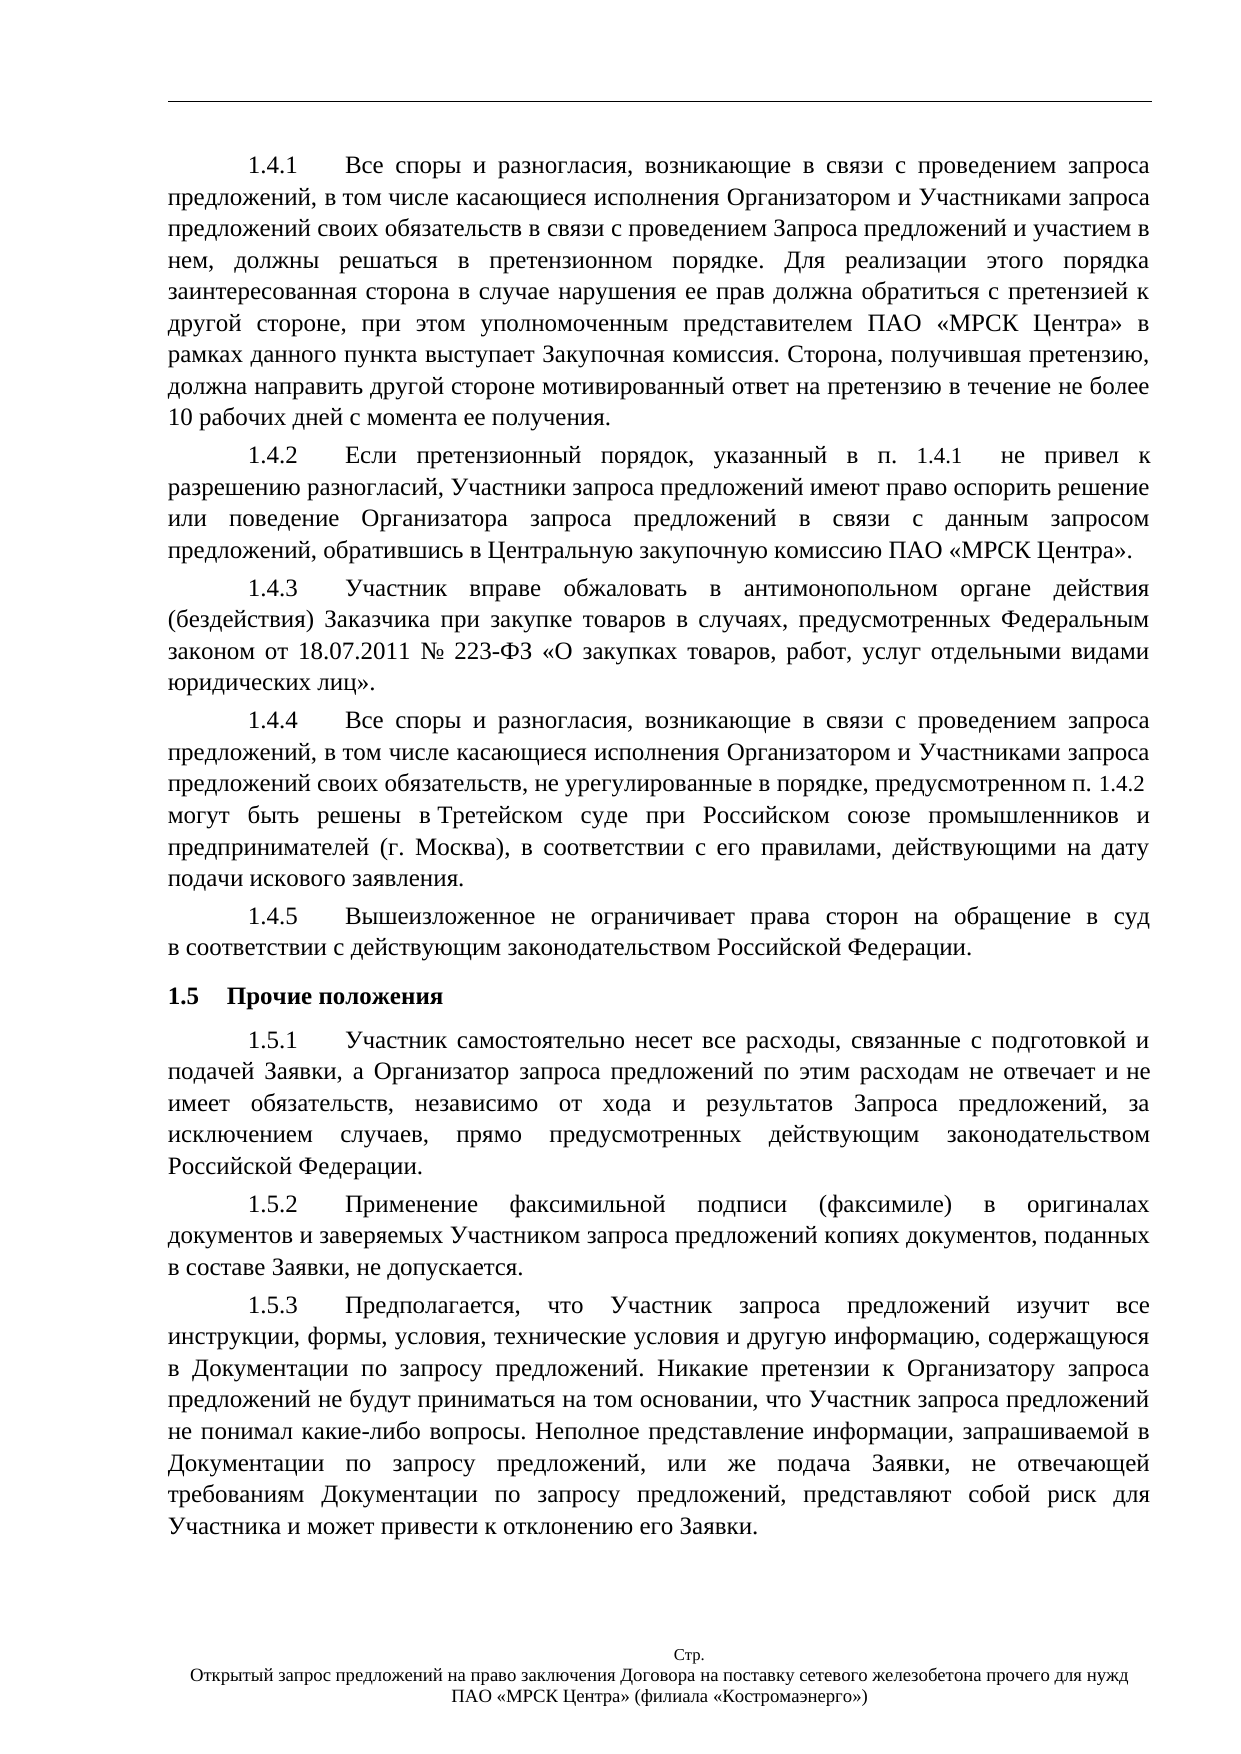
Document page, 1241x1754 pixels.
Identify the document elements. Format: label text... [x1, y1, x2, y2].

list Если претензионный порядок, указанный в п. 1.4.1 не привел к разрешению разногласий, Участники запроса предложений имеют право оспорить решение или поведение Организатора запроса предложений в связи с данным запросом предложений, обратившись в Центральную закупочную комиссию ПАО «МРСК Центра». [168, 440, 1150, 564]
list Применение факсимильной подписи (факсимиле) в оригиналах документов и заверяемых Участником запроса предложений копиях документов, поданных в составе Заявки, не допускается. [168, 1189, 1150, 1281]
list Все споры и разногласия, возникающие в связи с проведением запроса предложений, в том числе касающиеся исполнения Организатором и Участниками запроса предложений своих обязательств, не урегулированные в порядке, предусмотренном п. 1.4.2 могут быть решены в Третейском суде при Российском союзе промышленников и предпринимателей (г. Москва), в соответствии с его правилами, действующими на дату подачи искового заявления. [168, 705, 1150, 892]
list Предполагается, что Участник запроса предложений изучит все инструкции, формы, условия, технические условия и другую информацию, содержащуюся в Документации по запросу предложений. Никакие претензии к Организатору запроса предложений не будут приниматься на том основании, что Участник запроса предложений не понимал какие-либо вопросы. Неполное представление информации, запрашиваемой в Документации по запросу предложений, или же подача Заявки, не отвечающей требованиям Документации по запросу предложений, представляют собой риск для Участника и может привести к отклонению его Заявки. [168, 1290, 1150, 1539]
list Все споры и разногласия, возникающие в связи с проведением запроса предложений, в том числе касающиеся исполнения Организатором и Участниками запроса предложений своих обязательств в связи с проведением Запроса предложений и участием в нем, должны решаться в претензионном порядке. Для реализации этого порядка заинтересованная сторона в случае нарушения ее прав должна обратиться с претензией к другой стороне, при этом уполномоченным представителем ПАО «МРСК Центра» в рамках данного пункта выступает Закупочная комиссия. Сторона, получившая претензию, должна направить другой стороне мотивированный ответ на претензию в течение не более 10 рабочих дней с момента ее получения. [168, 150, 1150, 431]
list Участник вправе обжаловать в антимонопольном органе действия (бездействия) Заказчика при закупке товаров в случаях, предусмотренных Федеральным законом от 18.07.2011 № 223-ФЗ «О закупках товаров, работ, услуг отдельными видами юридических лиц». [168, 573, 1150, 696]
list Вышеизложенное не ограничивает права сторон на обращение в суд в соответствии с действующим законодательством Российской Федерации. [168, 901, 1150, 961]
list Участник самостоятельно несет все расходы, связанные с подготовкой и подачей Заявки, а Организатор запроса предложений по этим расходам не отвечает и не имеет обязательств, независимо от хода и результатов Запроса предложений, за исключением случаев, прямо предусмотренных действующим законодательством Российской Федерации. [168, 1025, 1150, 1180]
subtitle Прочие положения [168, 981, 1152, 1009]
